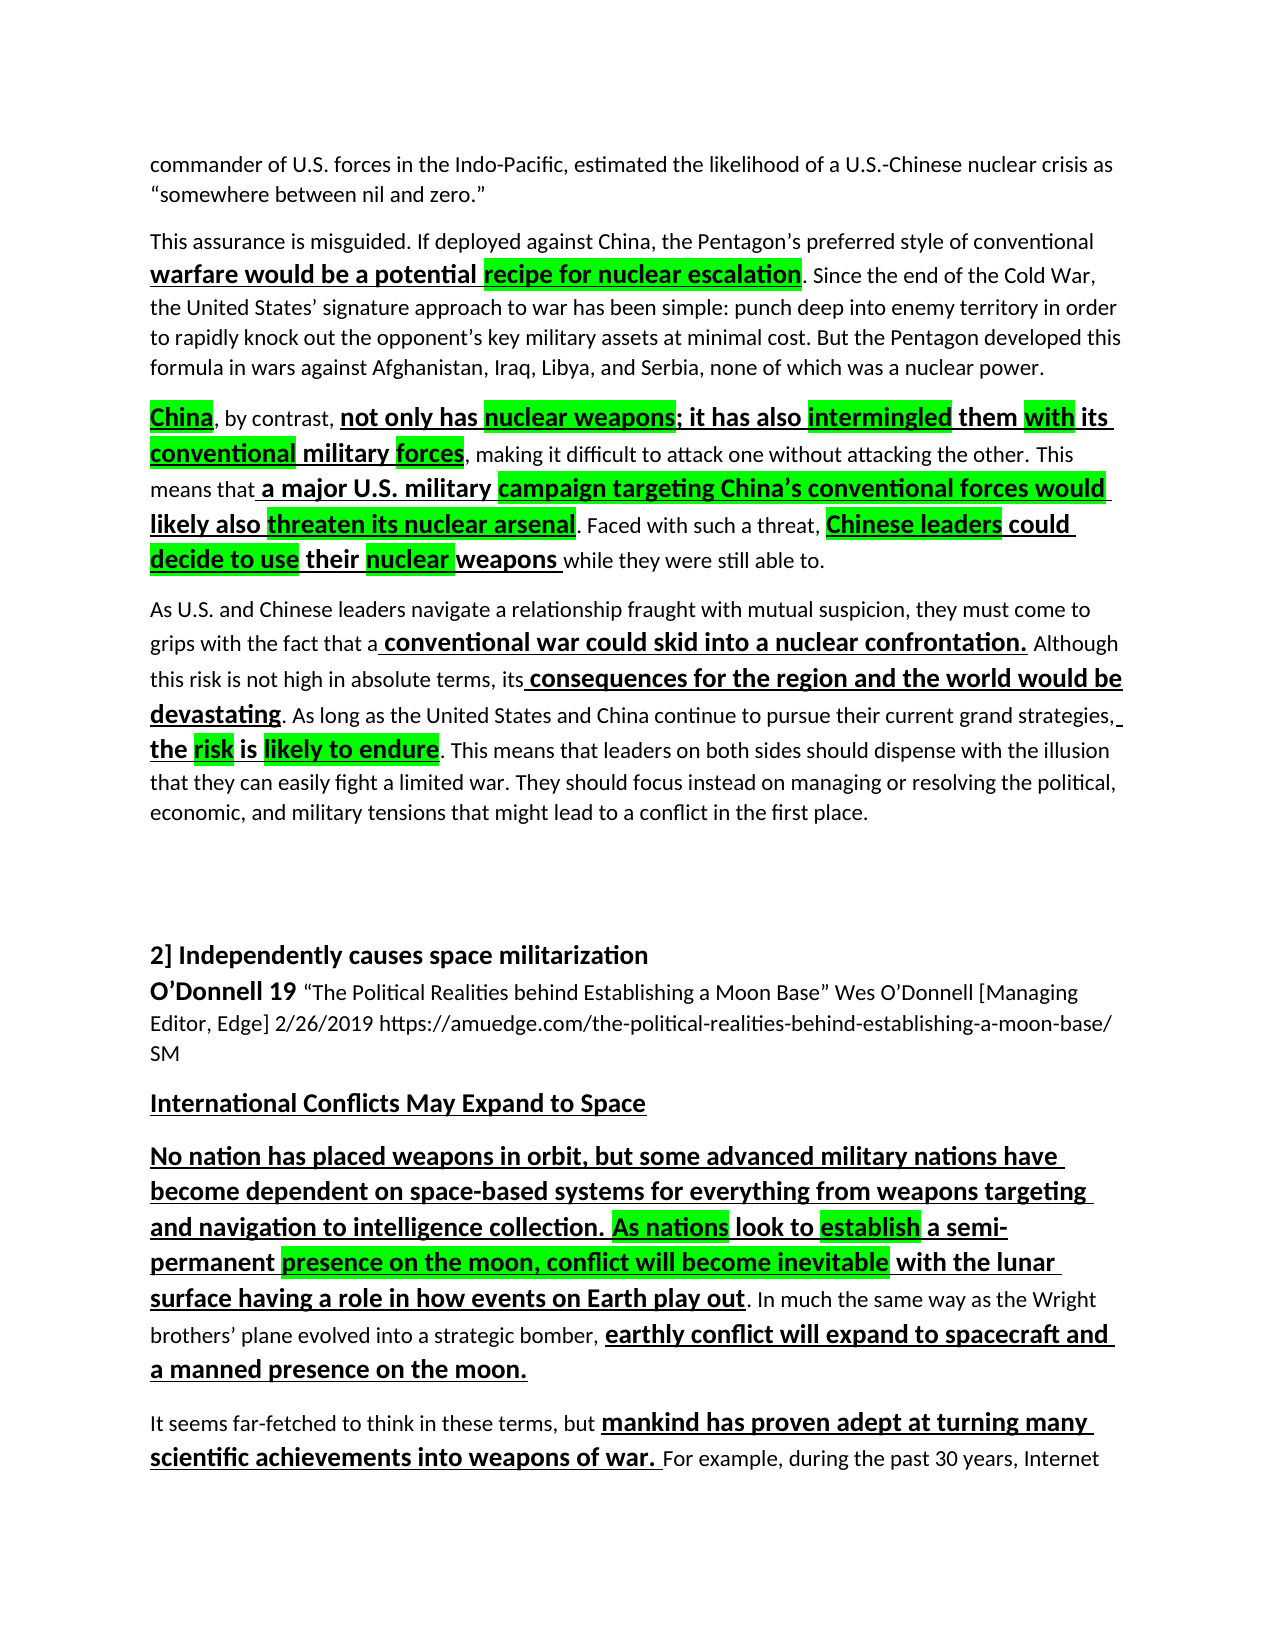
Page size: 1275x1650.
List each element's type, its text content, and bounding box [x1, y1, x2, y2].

text As U.S. and Chinese leaders navigate a relationship fraught with mutual suspicion, they must come to grips with the fact that a conventional war could skid into a nuclear confrontation. Although this risk is not high in absolute terms, its consequences for the region and the world would be devastating. As long as the United States and China continue to pursue their current grand strategies, the risk is likely to endure. This means that leaders on both sides should dispense with the illusion that they can easily fight a limited war. They should focus instead on managing or resolving the political, economic, and military tensions that might lead to a conflict in the first place. [150, 595, 1125, 826]
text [150, 150, 1125, 208]
text This assurance is misguided. If deployed against China, the Pentagon’s preferred style of conventional warfare would be a potential recipe for nuclear escalation. Since the end of the Cold War, the United States’ signature approach to war has been simple: punch deep into enemy territory in order to rapidly knock out the opponent’s key military assets at minimal cost. But the Pentagon developed this formula in wars against Afghanistan, Iraq, Libya, and Serbia, none of which was a nuclear power. [150, 227, 1125, 381]
text International Conflicts May Expand to Space [150, 1086, 1125, 1119]
subtitle 2] Independently causes space militarization [150, 938, 1125, 972]
text No nation has placed weapons in orbit, but some advanced military nations have become dependent on space-based systems for everything from weapons targeting and navigation to intelligence collection. As nations look to establish a semi-permanent presence on the moon, conflict will become inevitable with the lunar surface having a role in how events on Earth play out. In much the same way as the Wright brothers’ plane evolved into a strategic bomber, earthly conflict will expand to spacecraft and a manned presence on the moon. [150, 1139, 1125, 1386]
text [150, 1405, 1125, 1473]
text O’Donnell 19 “The Political Realities behind Establishing a Moon Base” Wes O’Donnell [Managing Editor, Edge] 2/26/2019 https://amuedge.com/the-political-realities-behind-establishing-a-moon-base/ SM [150, 974, 1125, 1068]
text China, by contrast, not only has nuclear weapons; it has also intermingled them with its conventional military forces, making it difficult to attack one without attacking the other. This means that a major U.S. military campaign targeting China’s conventional forces would likely also threaten its nuclear arsenal. Faced with such a threat, Chinese leaders could decide to use their nuclear weapons while they were still able to. [150, 400, 1125, 576]
